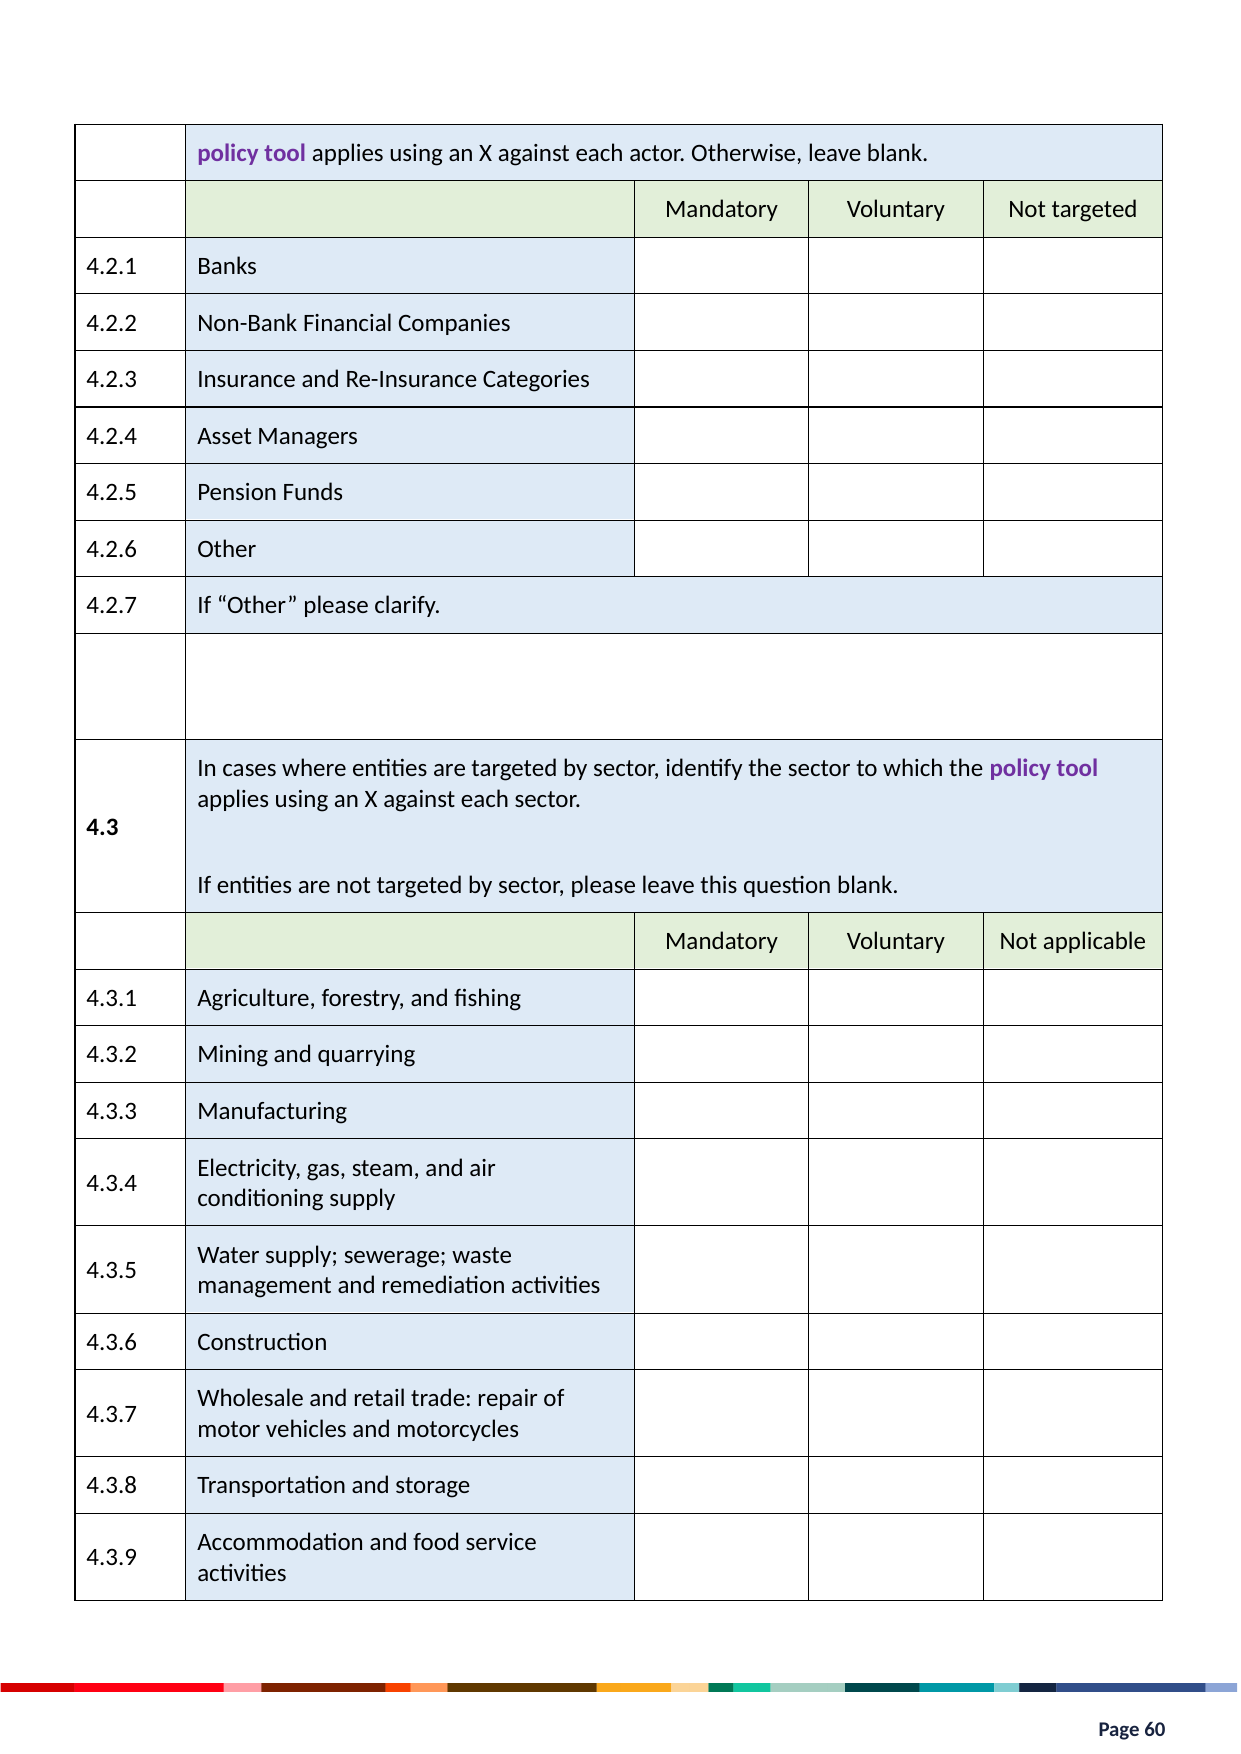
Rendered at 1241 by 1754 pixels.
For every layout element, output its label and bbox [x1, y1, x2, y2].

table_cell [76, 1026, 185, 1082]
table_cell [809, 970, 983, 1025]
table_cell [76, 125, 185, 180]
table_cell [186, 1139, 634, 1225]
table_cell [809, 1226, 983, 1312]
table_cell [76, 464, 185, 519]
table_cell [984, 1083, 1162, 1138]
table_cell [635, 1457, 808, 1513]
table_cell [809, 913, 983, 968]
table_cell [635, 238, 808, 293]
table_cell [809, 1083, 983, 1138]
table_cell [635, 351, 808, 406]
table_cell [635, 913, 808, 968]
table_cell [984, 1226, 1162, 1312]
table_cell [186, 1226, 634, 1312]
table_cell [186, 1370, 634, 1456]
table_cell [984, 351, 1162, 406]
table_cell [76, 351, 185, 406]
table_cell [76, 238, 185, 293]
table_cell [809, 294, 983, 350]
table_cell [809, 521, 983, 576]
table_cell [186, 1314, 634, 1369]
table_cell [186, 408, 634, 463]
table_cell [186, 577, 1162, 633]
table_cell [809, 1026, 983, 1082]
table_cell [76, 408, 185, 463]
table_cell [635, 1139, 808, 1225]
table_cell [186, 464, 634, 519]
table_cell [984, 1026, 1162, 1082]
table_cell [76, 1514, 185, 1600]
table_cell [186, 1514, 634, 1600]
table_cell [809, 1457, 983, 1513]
picture [0, 1683, 1236, 1692]
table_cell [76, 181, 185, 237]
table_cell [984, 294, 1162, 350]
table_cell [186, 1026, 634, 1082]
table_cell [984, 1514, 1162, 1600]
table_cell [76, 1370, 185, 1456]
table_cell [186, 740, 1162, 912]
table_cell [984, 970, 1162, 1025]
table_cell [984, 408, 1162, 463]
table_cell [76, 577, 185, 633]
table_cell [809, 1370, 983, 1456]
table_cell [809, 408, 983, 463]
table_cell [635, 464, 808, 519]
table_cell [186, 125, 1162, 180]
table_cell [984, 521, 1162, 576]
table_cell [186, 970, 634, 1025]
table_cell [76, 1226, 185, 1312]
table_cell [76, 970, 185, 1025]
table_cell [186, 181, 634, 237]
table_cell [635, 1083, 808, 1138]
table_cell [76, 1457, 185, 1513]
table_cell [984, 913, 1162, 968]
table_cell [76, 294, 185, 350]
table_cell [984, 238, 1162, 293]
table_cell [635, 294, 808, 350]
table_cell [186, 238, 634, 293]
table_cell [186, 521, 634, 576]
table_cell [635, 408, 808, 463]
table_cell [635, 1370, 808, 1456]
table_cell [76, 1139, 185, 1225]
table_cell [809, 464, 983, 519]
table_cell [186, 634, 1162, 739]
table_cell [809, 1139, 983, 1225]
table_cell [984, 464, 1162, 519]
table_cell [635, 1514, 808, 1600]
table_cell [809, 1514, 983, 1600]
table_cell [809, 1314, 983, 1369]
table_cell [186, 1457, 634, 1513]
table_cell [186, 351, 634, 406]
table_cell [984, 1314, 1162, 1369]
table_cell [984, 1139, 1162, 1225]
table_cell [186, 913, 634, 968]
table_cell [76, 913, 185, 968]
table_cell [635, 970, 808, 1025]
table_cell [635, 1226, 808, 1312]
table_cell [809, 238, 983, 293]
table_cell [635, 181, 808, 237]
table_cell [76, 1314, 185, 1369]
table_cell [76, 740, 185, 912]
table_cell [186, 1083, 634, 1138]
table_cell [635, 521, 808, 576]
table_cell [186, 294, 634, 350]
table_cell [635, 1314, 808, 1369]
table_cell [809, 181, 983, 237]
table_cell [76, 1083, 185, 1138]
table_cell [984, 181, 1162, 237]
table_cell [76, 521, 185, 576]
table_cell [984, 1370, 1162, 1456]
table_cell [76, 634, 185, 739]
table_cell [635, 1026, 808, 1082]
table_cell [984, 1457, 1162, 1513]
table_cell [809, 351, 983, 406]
